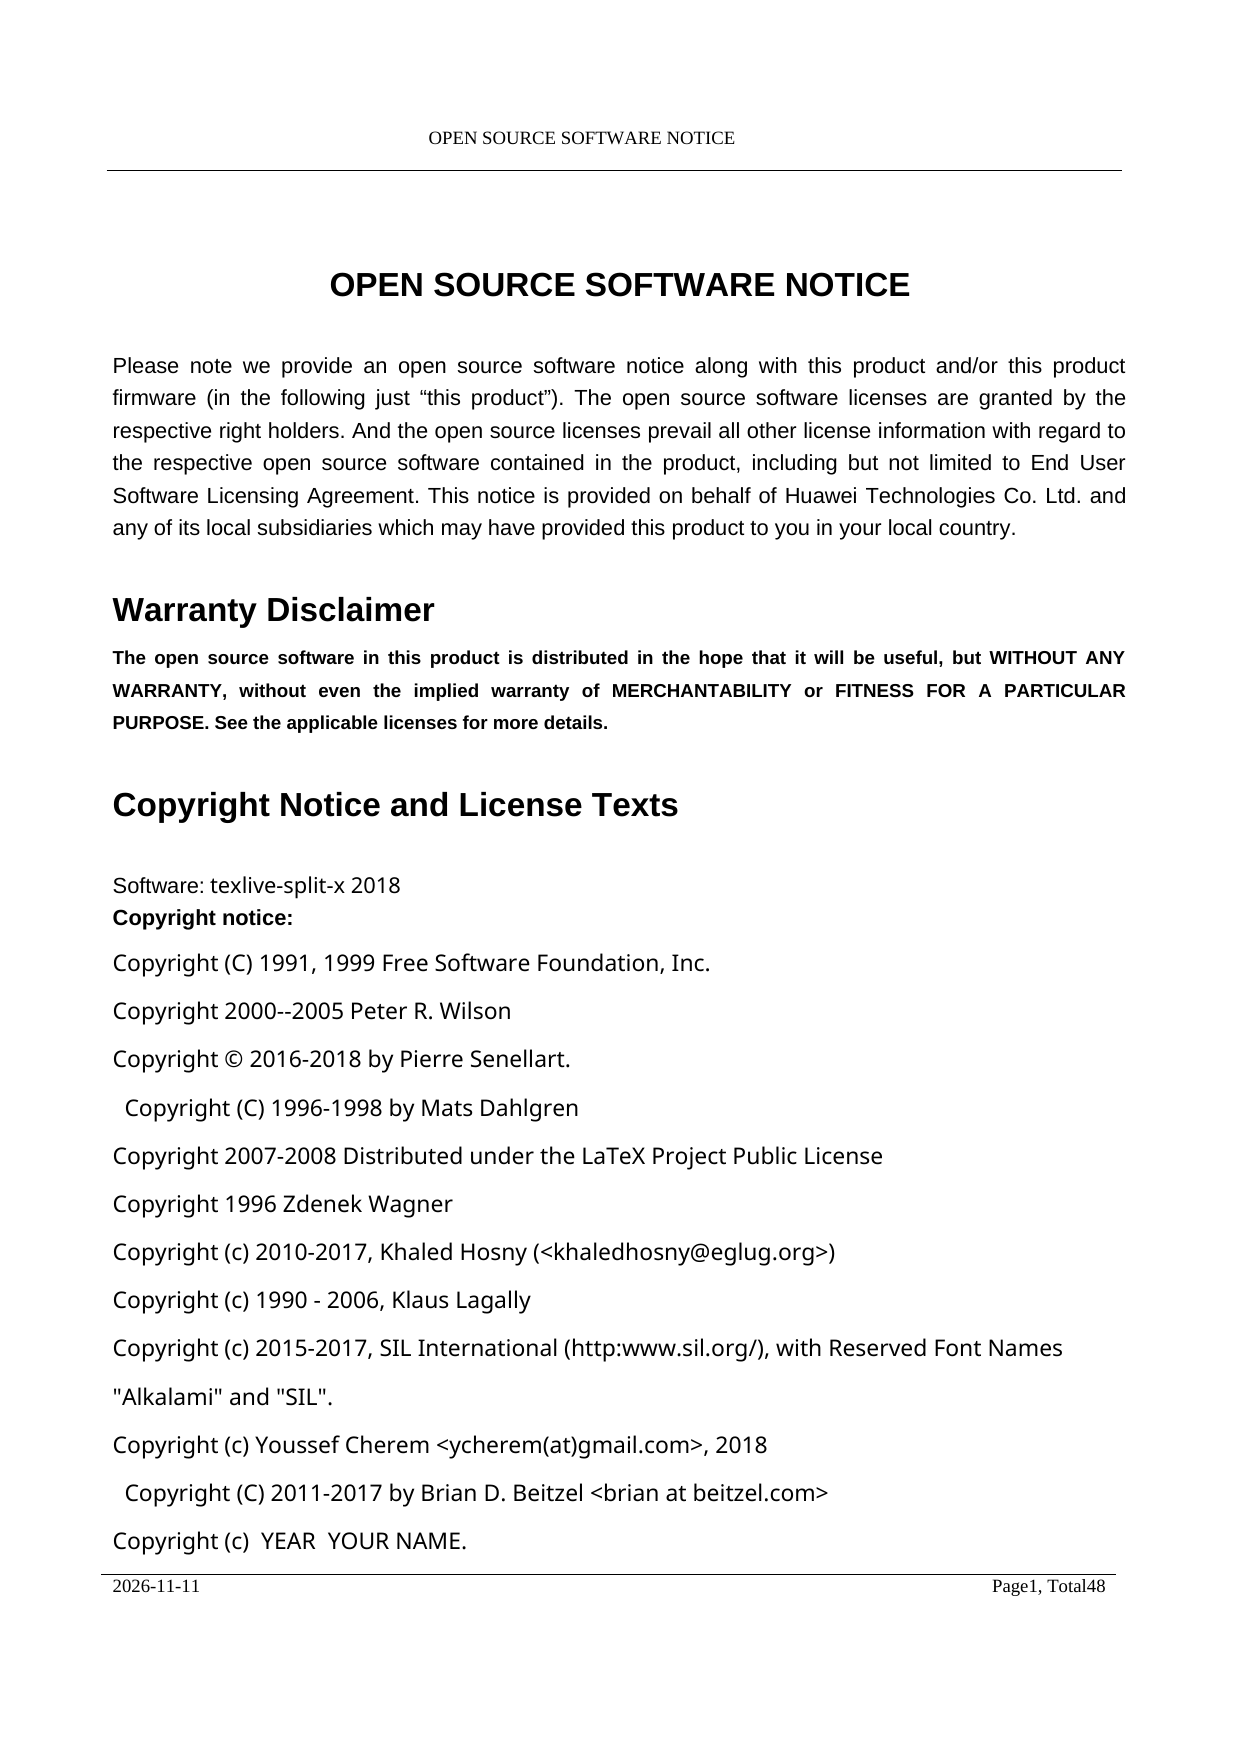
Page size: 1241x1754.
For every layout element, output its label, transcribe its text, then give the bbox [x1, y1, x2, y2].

text Software: texlive-split-x 2018 [112, 869, 1128, 901]
text Copyright notice: [112, 901, 1128, 934]
text Copyright 2000--2005 Peter R. Wilson [112, 995, 1128, 1027]
text The open source software in this product is distributed in the hope that it will be useful, but WITHOUT ANY WARRANTY, without even the implied warranty of MERCHANTABILITY or FITNESS FOR A PARTICULAR PURPOSE. See the applicable licenses for more details. [112, 641, 1128, 739]
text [112, 1477, 1128, 1509]
text Copyright (c) 1990 - 2006, Klaus Lagally [112, 1283, 1128, 1316]
text Copyright (c) Youssef Cherem <ycherem(at)gmail.com>, 2018 [112, 1428, 1128, 1461]
text Copyright (C) 1996-1998 by Mats Dahlgren [112, 1091, 1128, 1123]
text Copyright 2007-2008 Distributed under the LaTeX Project Public License [112, 1139, 1128, 1172]
text Please note we provide an open source software notice along with this product and/or this product firmware (in the following just “this product”). The open source software licenses are granted by the respective right holders. And the open source licenses prevail all other license information with regard to the respective open source software contained in the product, including but not limited to End User Software Licensing Agreement. This notice is provided on behalf of Huawei Technologies Co. Ltd. and any of its local subsidiaries which may have provided this product to you in your local country. [112, 349, 1128, 544]
text Copyright Notice and License Texts [112, 771, 1128, 836]
text Copyright (c) 2010-2017, Khaled Hosny (<khaledhosny@eglug.org>) [112, 1235, 1128, 1268]
text OPEN SOURCE SOFTWARE NOTICE [112, 251, 1128, 316]
text Copyright (C) 1991, 1999 Free Software Foundation, Inc. [112, 947, 1128, 979]
text Copyright (c) YEAR YOUR NAME. [112, 1525, 1128, 1557]
text Copyright © 2016-2018 by Pierre Senellart. [112, 1043, 1128, 1075]
text Copyright 1996 Zdenek Wagner [112, 1187, 1128, 1220]
text Warranty Disclaimer [112, 576, 1128, 641]
text Copyright (c) 2015-2017, SIL International (http:www.sil.org/), with Reserved Font Names "Alkalami" and "SIL". [112, 1332, 1128, 1413]
